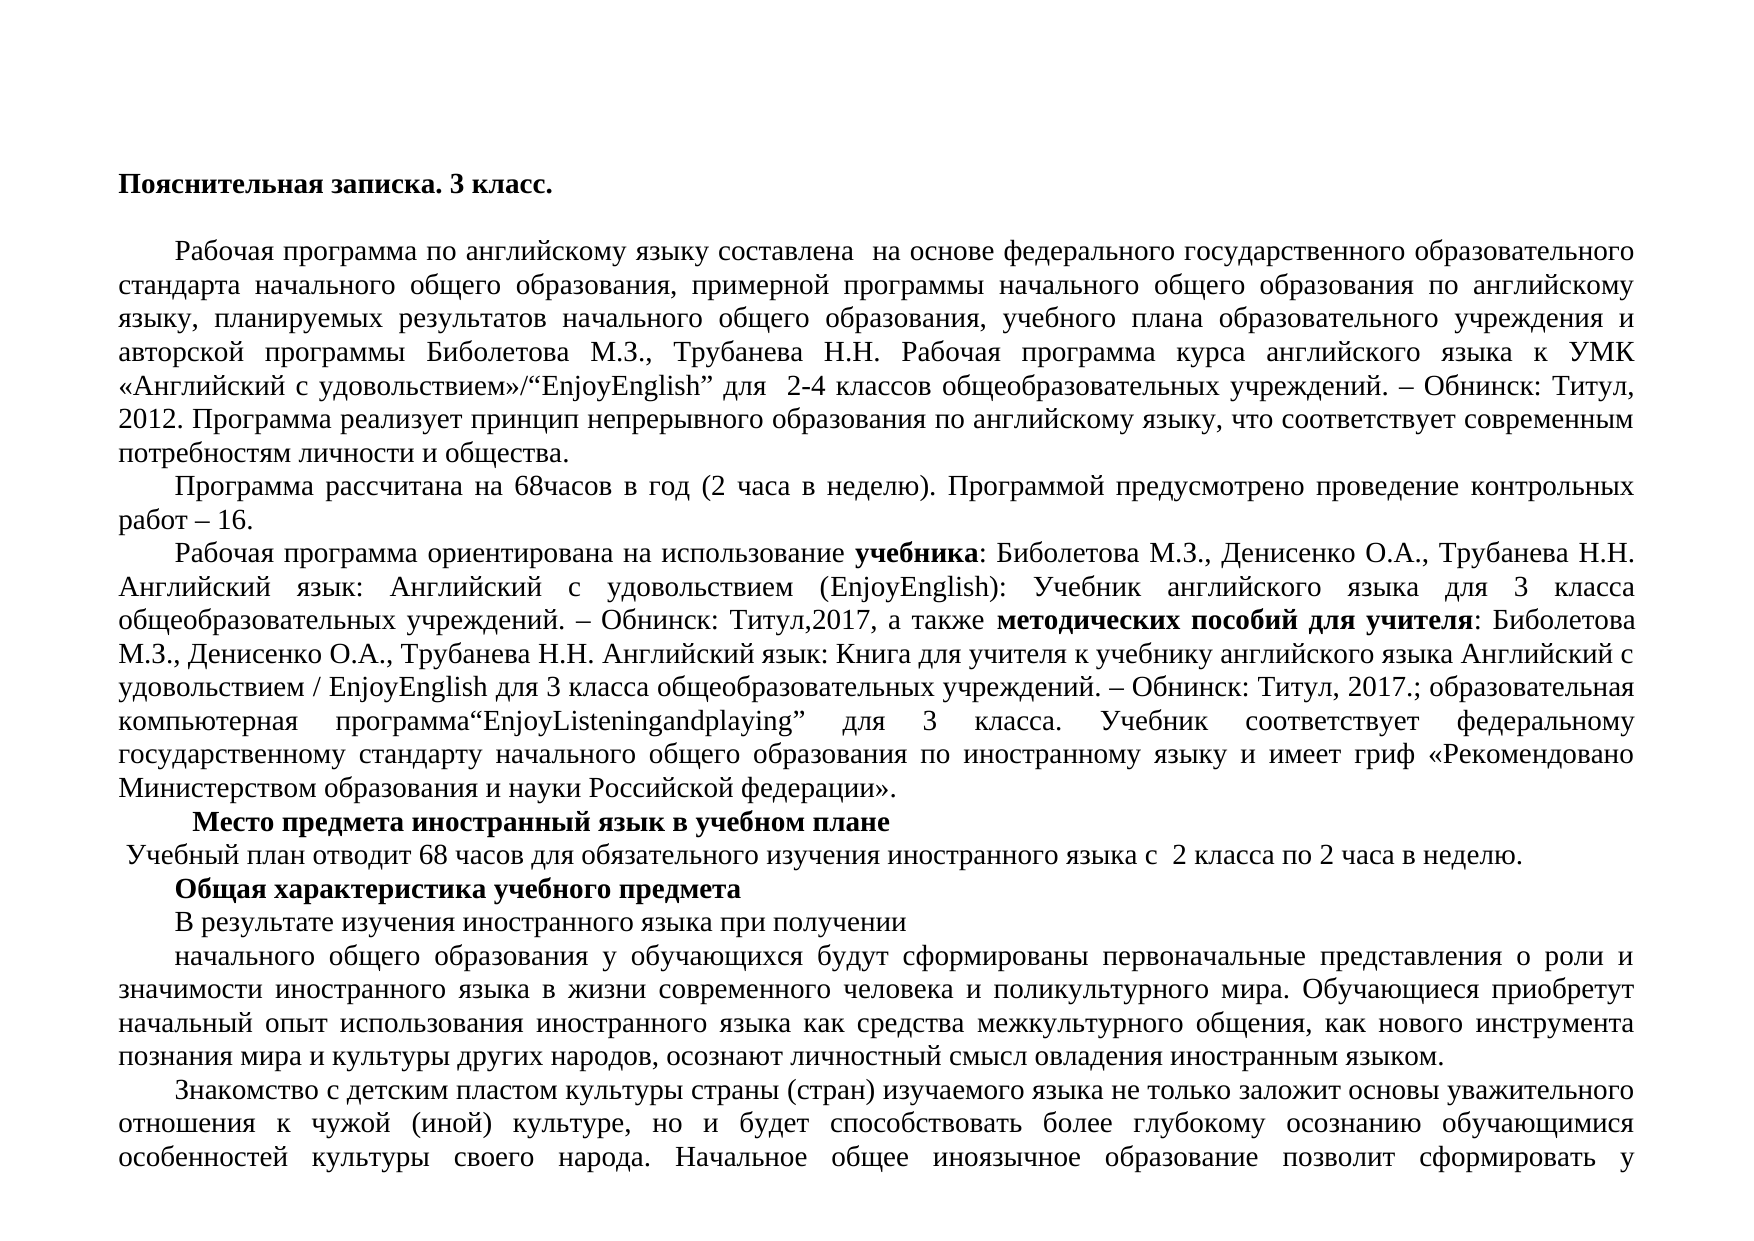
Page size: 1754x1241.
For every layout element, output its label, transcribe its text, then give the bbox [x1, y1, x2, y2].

text Рабочая программа ориентирована на использование учебника: Биболетова М.З., Денисенко О.А., Трубанева Н.Н. Английский язык: Английский с удовольствием (EnjoyEnglish): Учебник английского языка для 3 класса общеобразовательных учреждений. – Обнинск: Титул,2017, а также методических пособий для учителя: Биболетова М.З., Денисенко О.А., Трубанева Н.Н. Английский язык: Книга для учителя к учебнику английского языка Английский с удовольствием / EnjoyEnglish для 3 класса общеобразовательных учреждений. – Обнинск: Титул, 2017.; образовательная компьютерная программа“EnjoyListeningandplaying” для 3 класса. Учебник соответствует федеральному государственному стандарту начального общего образования по иностранному языку и имеет гриф «Рекомендовано Министерством образования и науки Российской федерации». [118, 535, 1636, 804]
text Пояснительная записка. 3 класс. [118, 166, 1636, 200]
text Место предмета иностранный язык в учебном плане [118, 804, 1636, 837]
text Программа рассчитана на 68часов в год (2 часа в неделю). Программой предусмотрено проведение контрольных работ – 16. [118, 468, 1636, 535]
text Учебный план отводит 68 часов для обязательного изучения иностранного языка с 2 класса по 2 часа в неделю. [118, 837, 1636, 871]
text начального общего образования у обучающихся будут сформированы первоначальные представления о роли и значимости иностранного языка в жизни современного человека и поликультурного мира. Обучающиеся приобретут начальный опыт использования иностранного языка как средства межкультурного общения, как нового инструмента познания мира и культуры других народов, осознают личностный смысл овладения иностранным языком. [118, 938, 1636, 1072]
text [118, 1072, 1636, 1173]
text В результате изучения иностранного языка при получении [118, 904, 1636, 938]
text Общая характеристика учебного предмета [118, 871, 1636, 904]
text Рабочая программа по английскому языку составлена на основе федерального государственного образовательного стандарта начального общего образования, примерной программы начального общего образования по английскому языку, планируемых результатов начального общего образования, учебного плана образовательного учреждения и авторской программы Биболетова М.З., Трубанева Н.Н. Рабочая программа курса английского языка к УМК «Английский с удовольствием»/“EnjoyEnglish” для 2-4 классов общеобразовательных учреждений. – Обнинск: Титул, 2012. Программа реализует принцип непрерывного образования по английскому языку, что соответствует современным потребностям личности и общества. [118, 233, 1636, 468]
